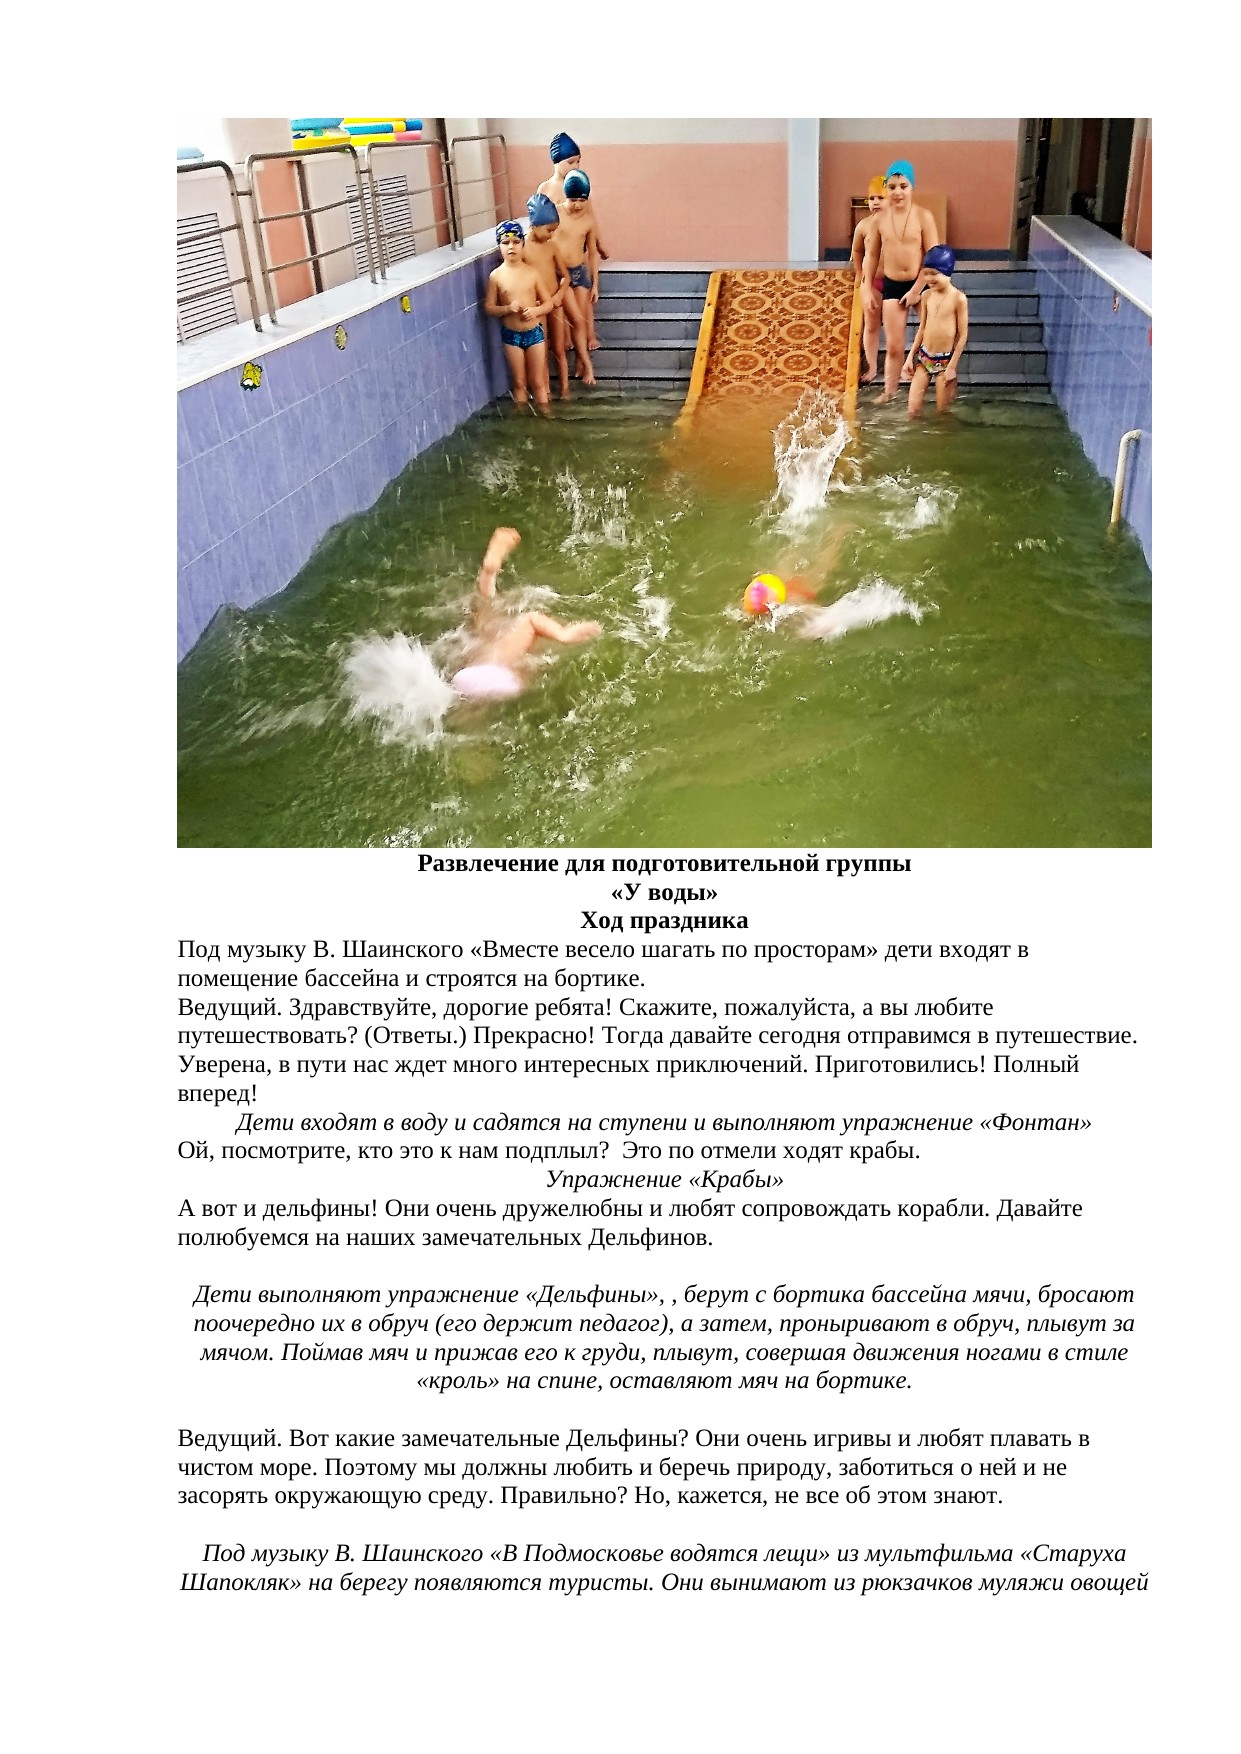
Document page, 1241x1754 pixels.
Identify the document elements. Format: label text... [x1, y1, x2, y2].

text А вот и дельфины! Они очень дружелюбны и любят сопровождать корабли. Давайте полюбуемся на наших замечательных Дельфинов. [177, 1193, 1152, 1250]
picture [177, 118, 1152, 848]
text «У воды» [177, 877, 1152, 905]
text Ведущий. Здравствуйте, дорогие ребята! Скажите, пожалуйста, а вы любите путешествовать? (Ответы.) Прекрасно! Тогда давайте сегодня отправимся в путешествие. Уверена, в пути нас ждет много интересных приключений. Приготовились! Полный вперед! [177, 992, 1152, 1107]
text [177, 1538, 1152, 1595]
text Под музыку В. Шаинского «Вместе весело шагать по просторам» дети входят в помещение бассейна и строятся на бортике. [177, 934, 1152, 992]
text Дети выполняют упражнение «Дельфины», , берут с бортика бассейна мячи, бросают поочередно их в обруч (его держит педагог), а затем, проныривают в обруч, плывут за мячом. Поймав мяч и прижав его к груди, плывут, совершая движения ногами в стиле «кроль» на спине, оставляют мяч на бортике. [177, 1279, 1152, 1394]
text Дети входят в воду и садятся на ступени и выполняют упражнение «Фонтан» [177, 1107, 1152, 1135]
text Ведущий. Вот какие замечательные Дельфины? Они очень игривы и любят плавать в чистом море. Поэтому мы должны любить и беречь природу, заботиться о ней и не засорять окружающую среду. Правильно? Но, кажется, не все об этом знают. [177, 1423, 1152, 1509]
text Развлечение для подготовительной группы [177, 848, 1152, 877]
text Упражнение «Крабы» [177, 1164, 1152, 1193]
text Ход праздника [177, 905, 1152, 934]
text Ой, посмотрите, кто это к нам подплыл? Это по отмели ходят крабы. [177, 1135, 1152, 1164]
